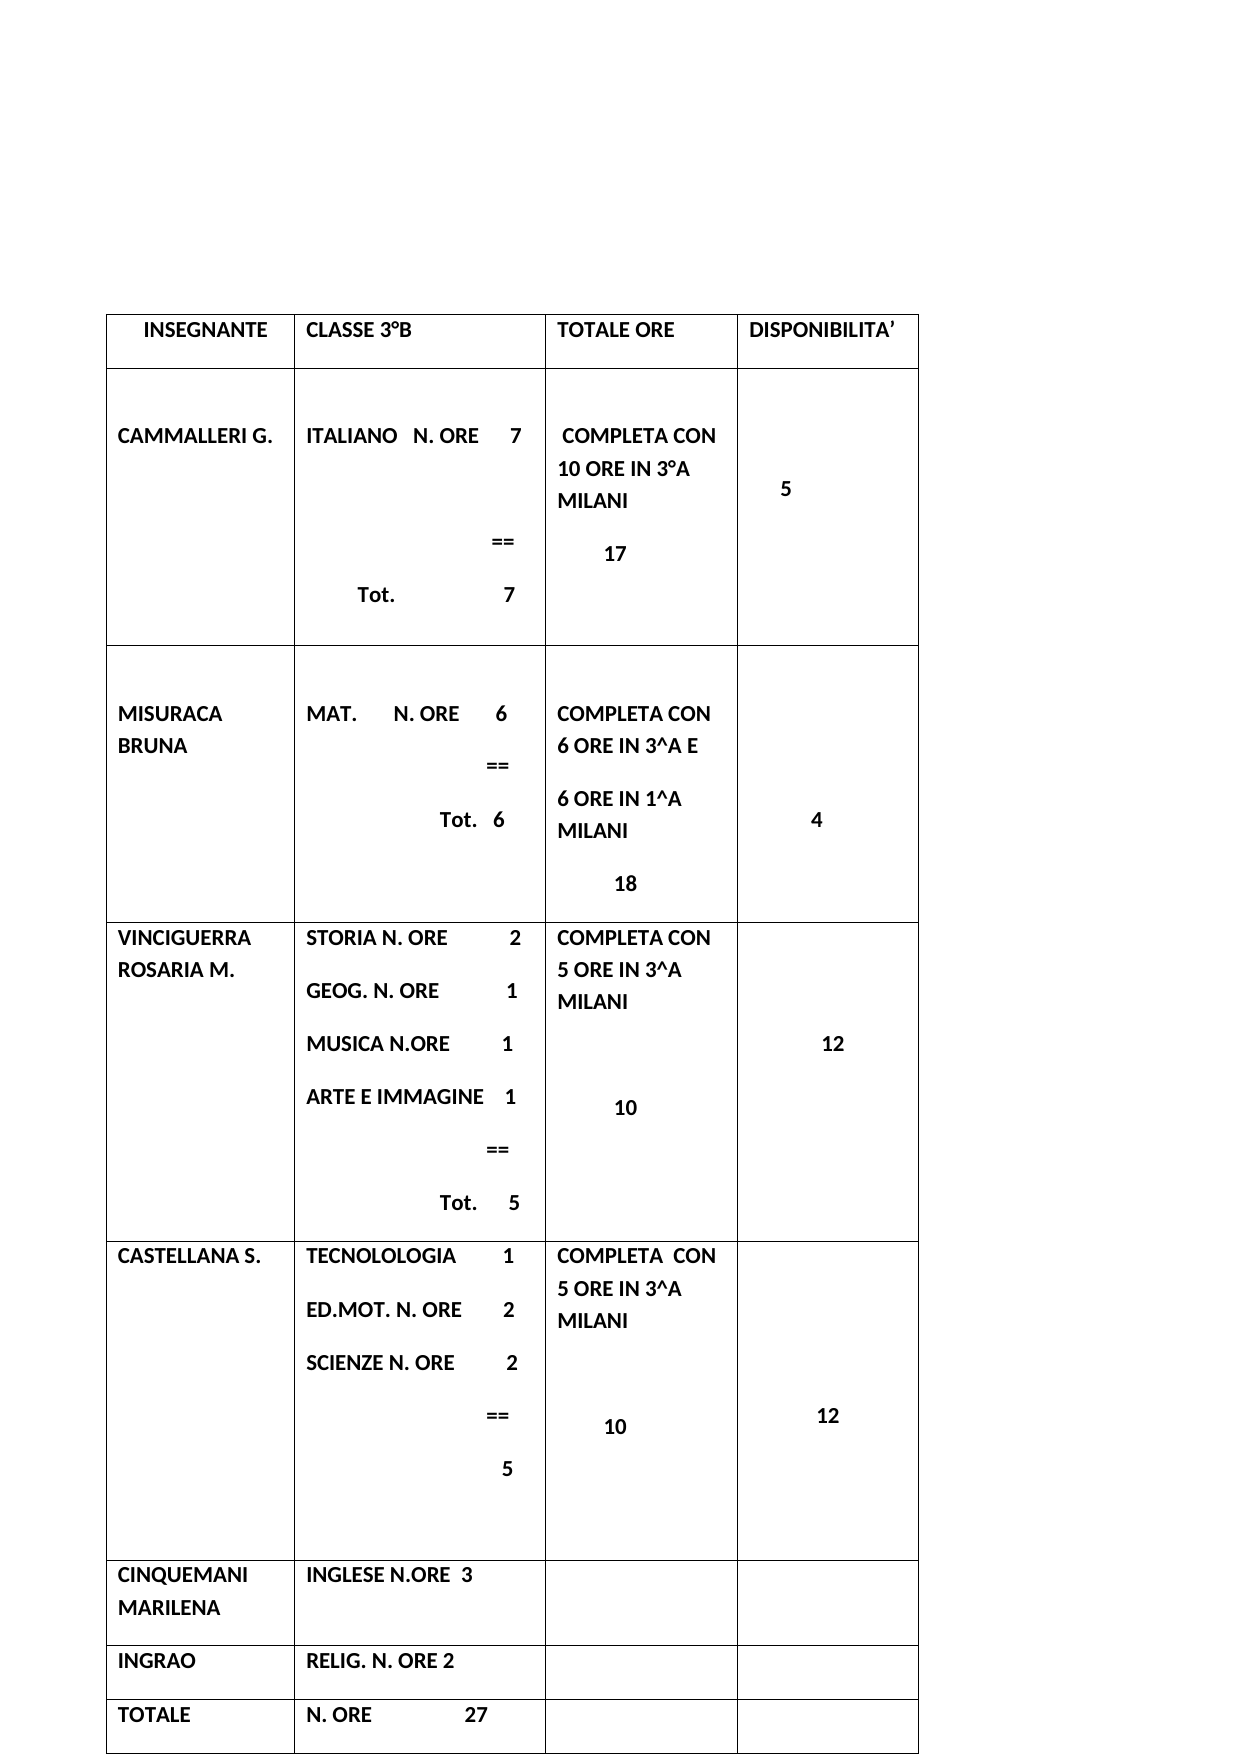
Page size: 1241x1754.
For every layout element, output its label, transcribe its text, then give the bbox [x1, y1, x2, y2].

table_cell MAT. N. ORE 6 == Tot. 6 [295, 646, 545, 922]
table_header INSEGNANTE [107, 315, 294, 367]
table_cell 12 [738, 923, 918, 1241]
table_cell CASTELLANA S. [107, 1242, 294, 1559]
table_cell [738, 1700, 918, 1753]
table_cell STORIA N. ORE 2 GEOG. N. ORE 1 MUSICA N.ORE 1 ARTE E IMMAGINE 1 == Tot. 5 [295, 923, 545, 1241]
table_cell [546, 1561, 737, 1645]
table_cell ITALIANO N. ORE 7 == Tot. 7 [295, 369, 545, 644]
table_header CLASSE 3°B [295, 315, 545, 367]
table_cell TECNOLOLOGIA 1 ED.MOT. N. ORE 2 SCIENZE N. ORE 2 == 5 [295, 1242, 545, 1559]
table_cell TOTALE [107, 1700, 294, 1753]
table_cell COMPLETA CON 10 ORE IN 3°A MILANI 17 [546, 369, 737, 644]
table_cell 4 [738, 646, 918, 922]
table_cell 12 [738, 1242, 918, 1559]
table_cell INGLESE N.ORE 3 [295, 1561, 545, 1645]
table_cell 5 [738, 369, 918, 644]
table_cell CAMMALLERI G. [107, 369, 294, 644]
table_cell MISURACA BRUNA [107, 646, 294, 922]
table_cell RELIG. N. ORE 2 [295, 1646, 545, 1699]
table_cell COMPLETA CON 5 ORE IN 3^A MILANI 10 [546, 1242, 737, 1559]
table_cell [546, 1646, 737, 1699]
table_cell VINCIGUERRA ROSARIA M. [107, 923, 294, 1241]
table_header DISPONIBILITA’ [738, 315, 918, 367]
table_cell COMPLETA CON 5 ORE IN 3^A MILANI 10 [546, 923, 737, 1241]
table_cell [738, 1646, 918, 1699]
table_cell [546, 1700, 737, 1753]
table_cell COMPLETA CON 6 ORE IN 3^A E 6 ORE IN 1^A MILANI 18 [546, 646, 737, 922]
table_cell CINQUEMANI MARILENA [107, 1561, 294, 1645]
table_cell INGRAO [107, 1646, 294, 1699]
table_header TOTALE ORE [546, 315, 737, 367]
table_cell [738, 1561, 918, 1645]
table_cell N. ORE 27 [295, 1700, 545, 1753]
